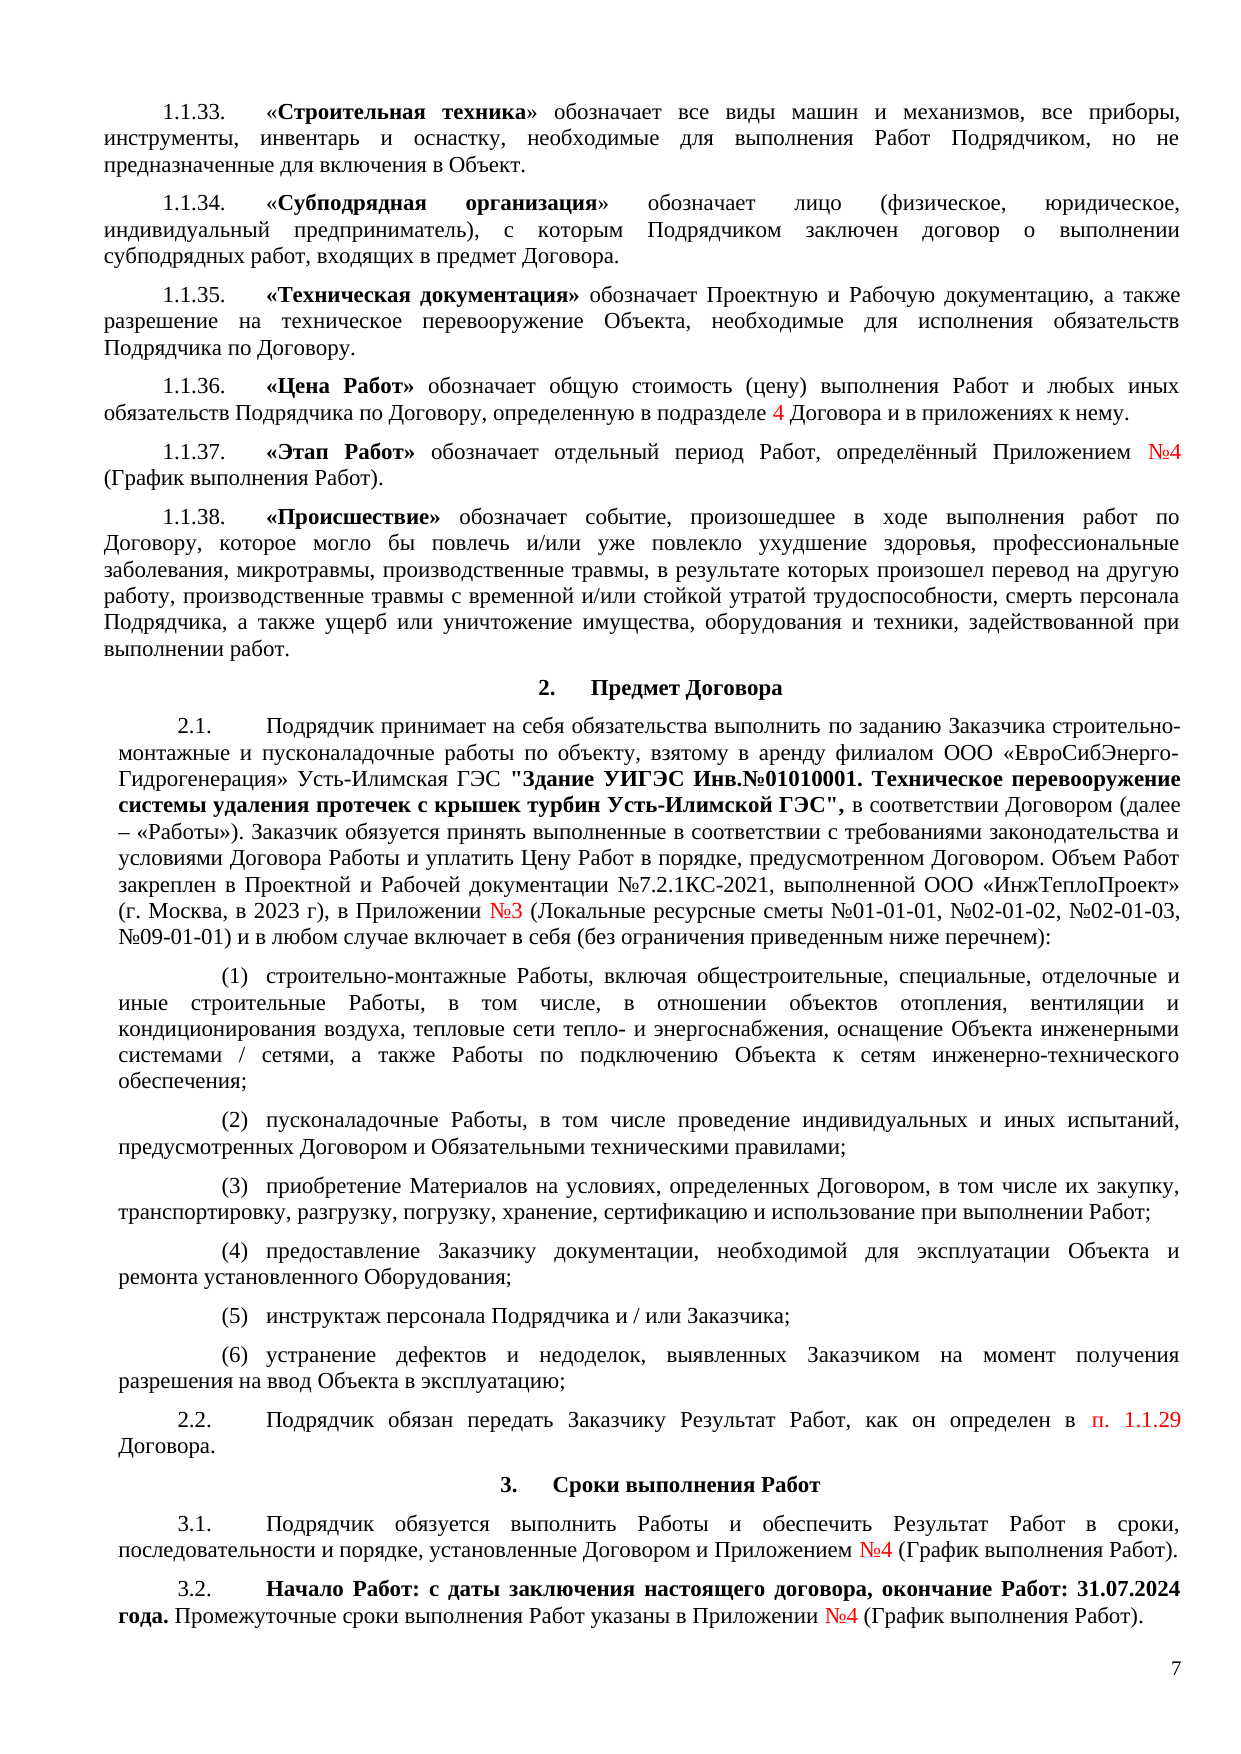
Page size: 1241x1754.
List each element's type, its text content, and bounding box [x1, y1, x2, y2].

text пусконаладочные Работы, в том числе проведение индивидуальных и иных испытаний, предусмотренных Договором и Обязательными техническими правилами; [118, 1106, 1181, 1159]
text Начало Работ: с даты заключения настоящего договора, окончание Работ: 31.07.2024 года. Промежуточные сроки выполнения Работ указаны в Приложении №4 (График выполнения Работ). [118, 1575, 1181, 1628]
text Подрядчик обязан передать Заказчику Результат Работ, как он определен в п. 1.1.29 Договора. [118, 1406, 1181, 1459]
text инструктаж персонала Подрядчика и / или Заказчика; [118, 1302, 1181, 1328]
text «Цена Работ» обозначает общую стоимость (цену) выполнения Работ и любых иных обязательств Подрядчика по Договору, определенную в подразделе 4 Договора и в приложениях к нему. [103, 373, 1181, 425]
text «Строительная техника» обозначает все виды машин и механизмов, все приборы, инструменты, инвентарь и оснастку, необходимые для выполнения Работ Подрядчиком, но не предназначенные для включения в Объект. [103, 98, 1181, 177]
text Предмет Договора [118, 674, 1181, 700]
text устранение дефектов и недоделок, выявленных Заказчиком на момент получения разрешения на ввод Объекта в эксплуатацию; [118, 1341, 1181, 1394]
text Подрядчик обязуется выполнить Работы и обеспечить Результат Работ в сроки, последовательности и порядке, установленные Договором и Приложением №4 (График выполнения Работ). [118, 1510, 1181, 1563]
text приобретение Материалов на условиях, определенных Договором, в том числе их закупку, транспортировку, разгрузку, погрузку, хранение, сертификацию и использование при выполнении Работ; [118, 1172, 1181, 1224]
text «Происшествие» обозначает событие, произошедшее в ходе выполнения работ по Договору, которое могло бы повлечь и/или уже повлекло ухудшение здоровья, профессиональные заболевания, микротравмы, производственные травмы, в результате которых произошел перевод на другую работу, производственные травмы с временной и/или стойкой утратой трудоспособности, смерть персонала Подрядчика, а также ущерб или уничтожение имущества, оборудования и техники, задействованной при выполнении работ. [103, 503, 1181, 661]
text предоставление Заказчику документации, необходимой для эксплуатации Объекта и ремонта установленного Оборудования; [118, 1237, 1181, 1289]
text Сроки выполнения Работ [118, 1471, 1181, 1498]
text «Субподрядная организация» обозначает лицо (физическое, юридическое, индивидуальный предприниматель), с которым Подрядчиком заключен договор о выполнении субподрядных работ, входящих в предмет Договора. [103, 189, 1181, 268]
text Подрядчик принимает на себя обязательства выполнить по заданию Заказчика строительно-монтажные и пусконаладочные работы по объекту, взятому в аренду филиалом ООО «ЕвроСибЭнерго-Гидрогенерация» Усть-Илимская ГЭС "Здание УИГЭС Инв.№01010001. Техническое перевооружение системы удаления протечек с крышек турбин Усть-Илимской ГЭС", в соответствии Договором (далее – «Работы»). Заказчик обязуется принять выполненные в соответствии с требованиями законодательства и условиями Договора Работы и уплатить Цену Работ в порядке, предусмотренном Договором. Объем Работ закреплен в Проектной и Рабочей документации №7.2.1КС-2021, выполненной ООО «ИнжТеплоПроект» (г. Москва, в 2023 г), в Приложении №3 (Локальные ресурсные сметы №01-01-01, №02-01-02, №02-01-03, №09-01-01) и в любом случае включает в себя (без ограничения приведенным ниже перечнем): [118, 712, 1181, 950]
text «Этап Работ» обозначает отдельный период Работ, определённый Приложением №4 (График выполнения Работ). [103, 438, 1181, 491]
text «Техническая документация» обозначает Проектную и Рабочую документацию, а также разрешение на техническое перевооружение Объекта, необходимые для исполнения обязательств Подрядчика по Договору. [103, 281, 1181, 360]
text строительно-монтажные Работы, включая общестроительные, специальные, отделочные и иные строительные Работы, в том числе, в отношении объектов отопления, вентиляции и кондиционирования воздуха, тепловые сети тепло- и энергоснабжения, оснащение Объекта инженерными системами / сетями, а также Работы по подключению Объекта к сетям инженерно-технического обеспечения; [118, 962, 1181, 1094]
